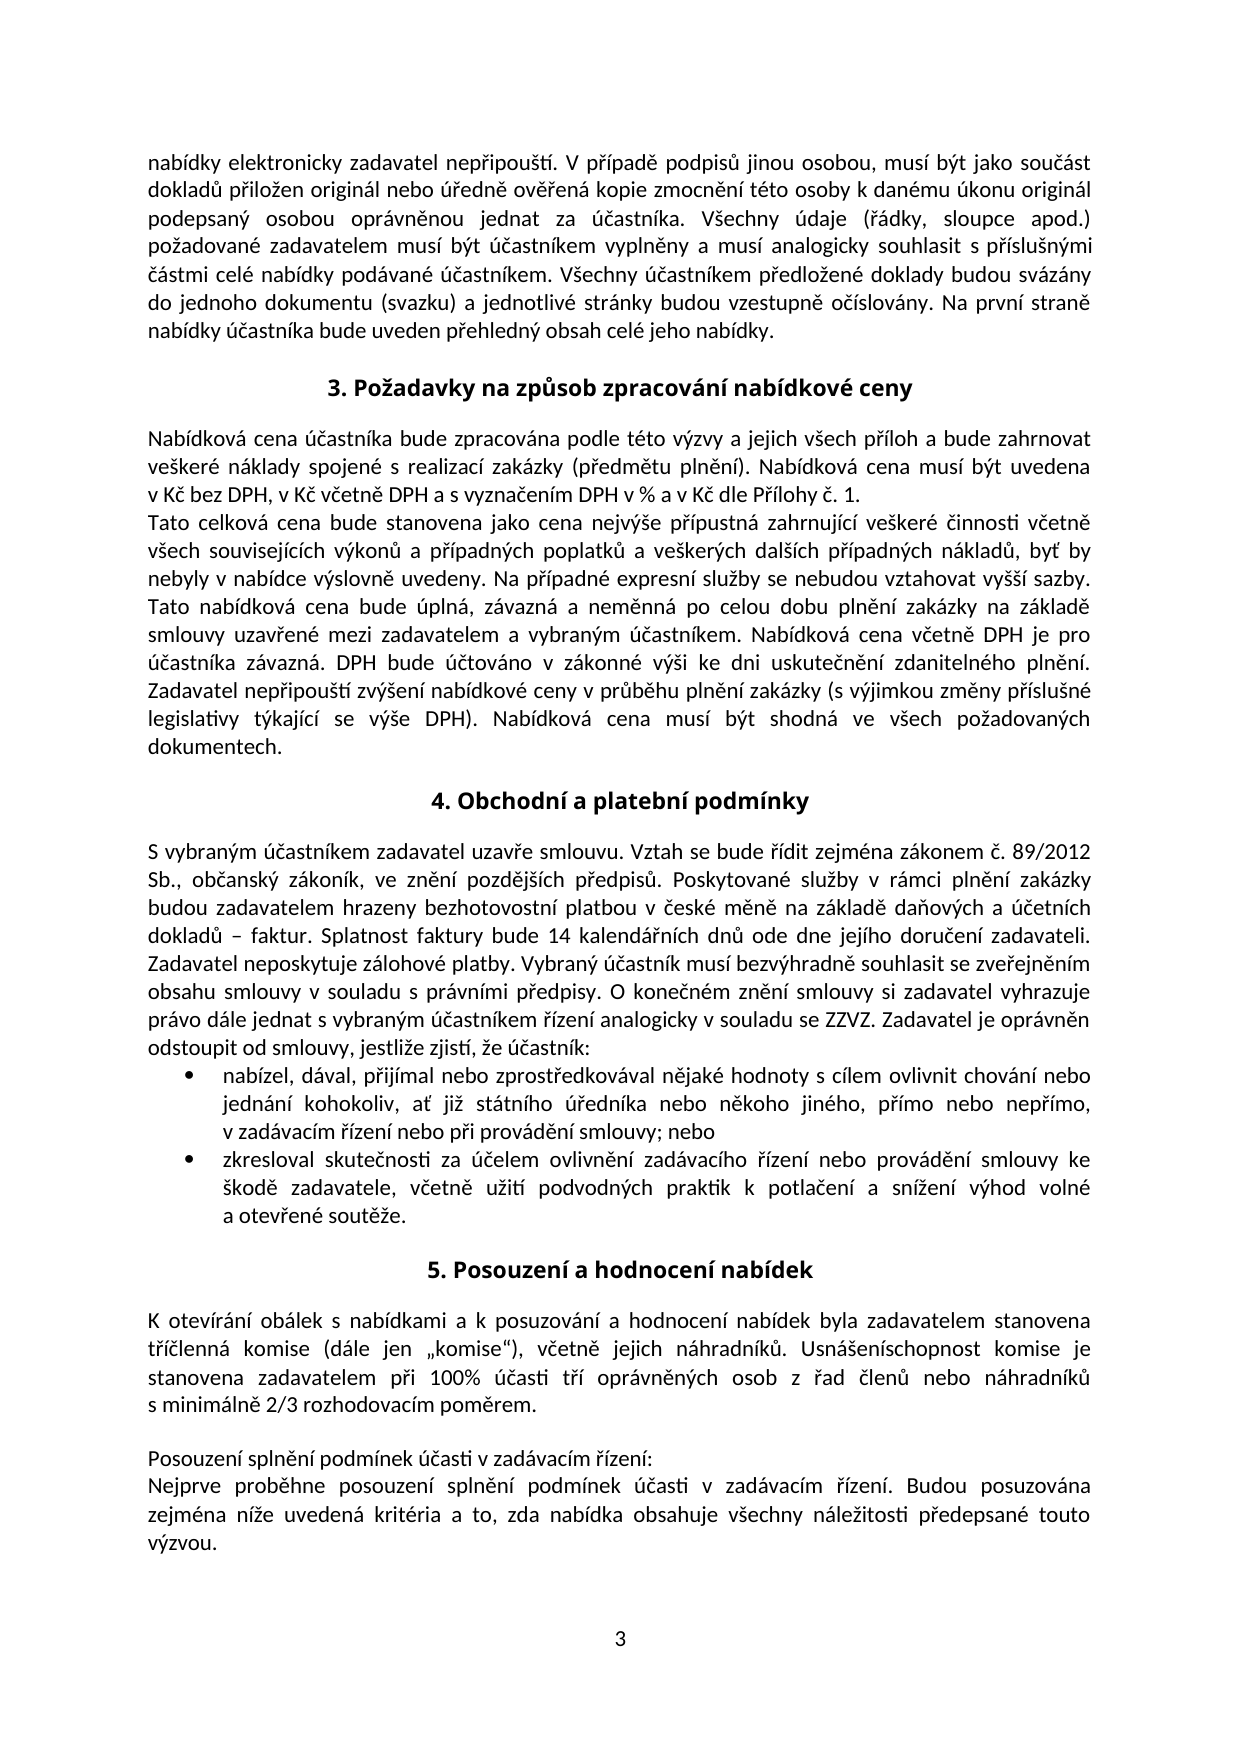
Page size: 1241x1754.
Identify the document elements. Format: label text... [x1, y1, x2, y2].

text S vybraným účastníkem zadavatel uzavře smlouvu. Vztah se bude řídit zejména zákonem č. 89/2012 Sb., občanský zákoník, ve znění pozdějších předpisů. Poskytované služby v rámci plnění zakázky budou zadavatelem hrazeny bezhotovostní platbou v české měně na základě daňových a účetních dokladů – faktur. Splatnost faktury bude 14 kalendářních dnů ode dne jejího doručení zadavateli. Zadavatel neposkytuje zálohové platby. Vybraný účastník musí bezvýhradně souhlasit se zveřejněním obsahu smlouvy v souladu s právními předpisy. O konečném znění smlouvy si zadavatel vyhrazuje právo dále jednat s vybraným účastníkem řízení analogicky v souladu se ZZVZ. Zadavatel je oprávněn odstoupit od smlouvy, jestliže zjistí, že účastník: [148, 837, 1093, 1061]
text Nabídková cena účastníka bude zpracována podle této výzvy a jejich všech příloh a bude zahrnovat veškeré náklady spojené s realizací zakázky (předmětu plnění). Nabídková cena musí být uvedena v Kč bez DPH, v Kč včetně DPH a s vyznačením DPH v % a v Kč dle Přílohy č. 1. [148, 424, 1093, 508]
text K otevírání obálek s nabídkami a k posuzování a hodnocení nabídek byla zadavatelem stanovena tříčlenná komise (dále jen „komise“), včetně jejich náhradníků. Usnášeníschopnost komise je stanovena zadavatelem při 100% účasti tří oprávněných osob z řad členů nebo náhradníků s minimálně 2/3 rozhodovacím poměrem. [148, 1307, 1093, 1419]
text 4. Obchodní a platební podmínky [148, 785, 1093, 816]
text 3. Požadavky na způsob zpracování nabídkové ceny [148, 372, 1093, 403]
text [148, 148, 1093, 344]
text 5. Posouzení a hodnocení nabídek [148, 1254, 1093, 1286]
list zkresloval skutečnosti za účelem ovlivnění zadávacího řízení nebo provádění smlouvy ke škodě zadavatele, včetně užití podvodných praktik k potlačení a snížení výhod volné a otevřené soutěže. [185, 1145, 1093, 1229]
text Nejprve proběhne posouzení splnění podmínek účasti v zadávacím řízení. Budou posuzována zejména níže uvedená kritéria a to, zda nabídka obsahuje všechny náležitosti předepsané touto výzvou. [148, 1472, 1093, 1556]
text Tato celková cena bude stanovena jako cena nejvýše přípustná zahrnující veškeré činnosti včetně všech souvisejících výkonů a případných poplatků a veškerých dalších případných nákladů, byť by nebyly v nabídce výslovně uvedeny. Na případné expresní služby se nebudou vztahovat vyšší sazby. Tato nabídková cena bude úplná, závazná a neměnná po celou dobu plnění zakázky na základě smlouvy uzavřené mezi zadavatelem a vybraným účastníkem. Nabídková cena včetně DPH je pro účastníka závazná. DPH bude účtováno v zákonné výši ke dni uskutečnění zdanitelného plnění. Zadavatel nepřipouští zvýšení nabídkové ceny v průběhu plnění zakázky (s výjimkou změny příslušné legislativy týkající se výše DPH). Nabídková cena musí být shodná ve všech požadovaných dokumentech. [148, 508, 1093, 760]
text Posouzení splnění podmínek účasti v zadávacím řízení: [148, 1444, 1093, 1472]
list nabízel, dával, přijímal nebo zprostředkovával nějaké hodnoty s cílem ovlivnit chování nebo jednání kohokoliv, ať již státního úředníka nebo někoho jiného, přímo nebo nepřímo, v zadávacím řízení nebo při provádění smlouvy; nebo [185, 1061, 1093, 1145]
